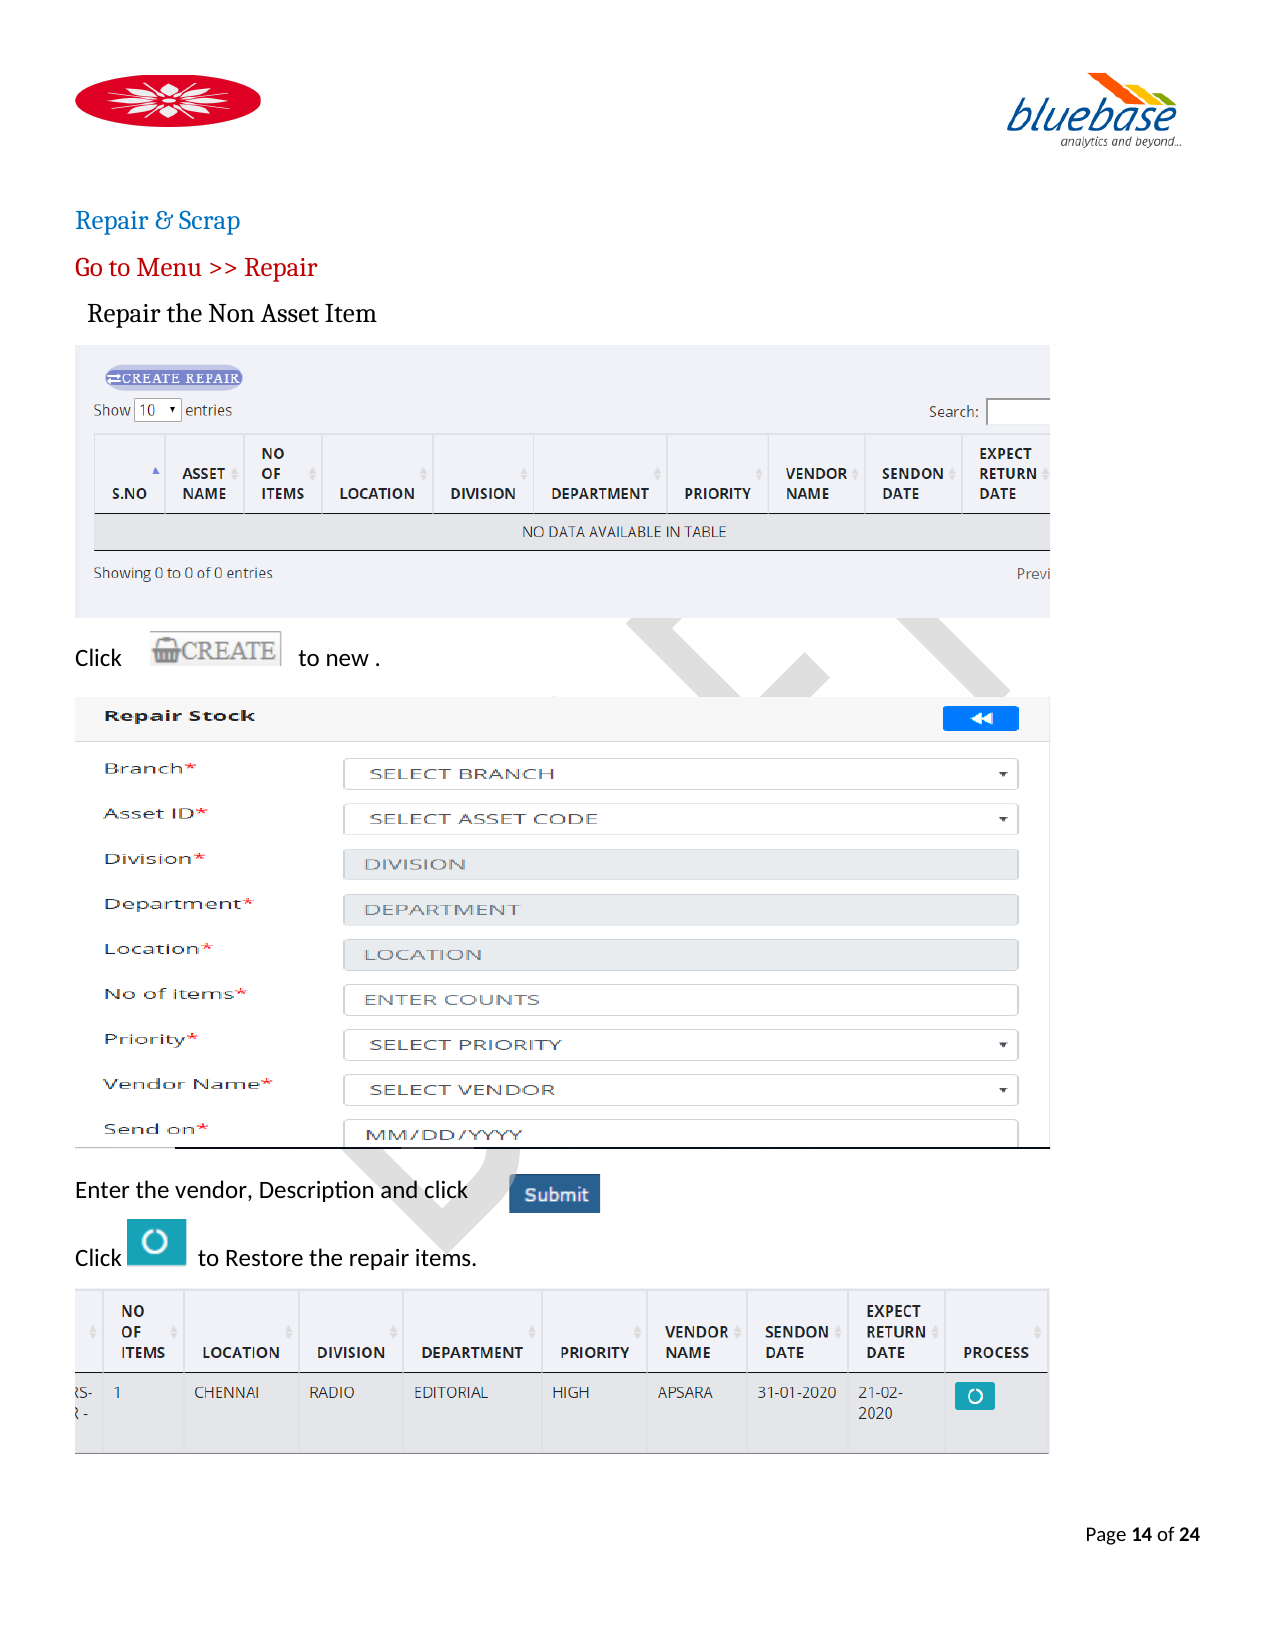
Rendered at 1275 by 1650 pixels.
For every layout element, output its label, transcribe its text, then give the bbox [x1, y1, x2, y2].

subtitle Repair & Scrap [75, 205, 1200, 236]
picture [992, 64, 1191, 155]
picture [127, 1219, 187, 1267]
picture [150, 631, 282, 666]
text Click to Restore the repair items. [75, 1220, 1200, 1273]
text Click to new . [75, 632, 1200, 672]
text Enter the vendor, Description and click [75, 1174, 1200, 1204]
picture [75, 75, 261, 127]
picture [509, 1204, 600, 1213]
text Repair the Non Asset Item [75, 298, 1200, 329]
picture [75, 697, 1050, 1149]
text Go to Menu >> Repair [75, 252, 1200, 283]
picture [75, 1288, 1050, 1454]
picture [75, 345, 1050, 618]
